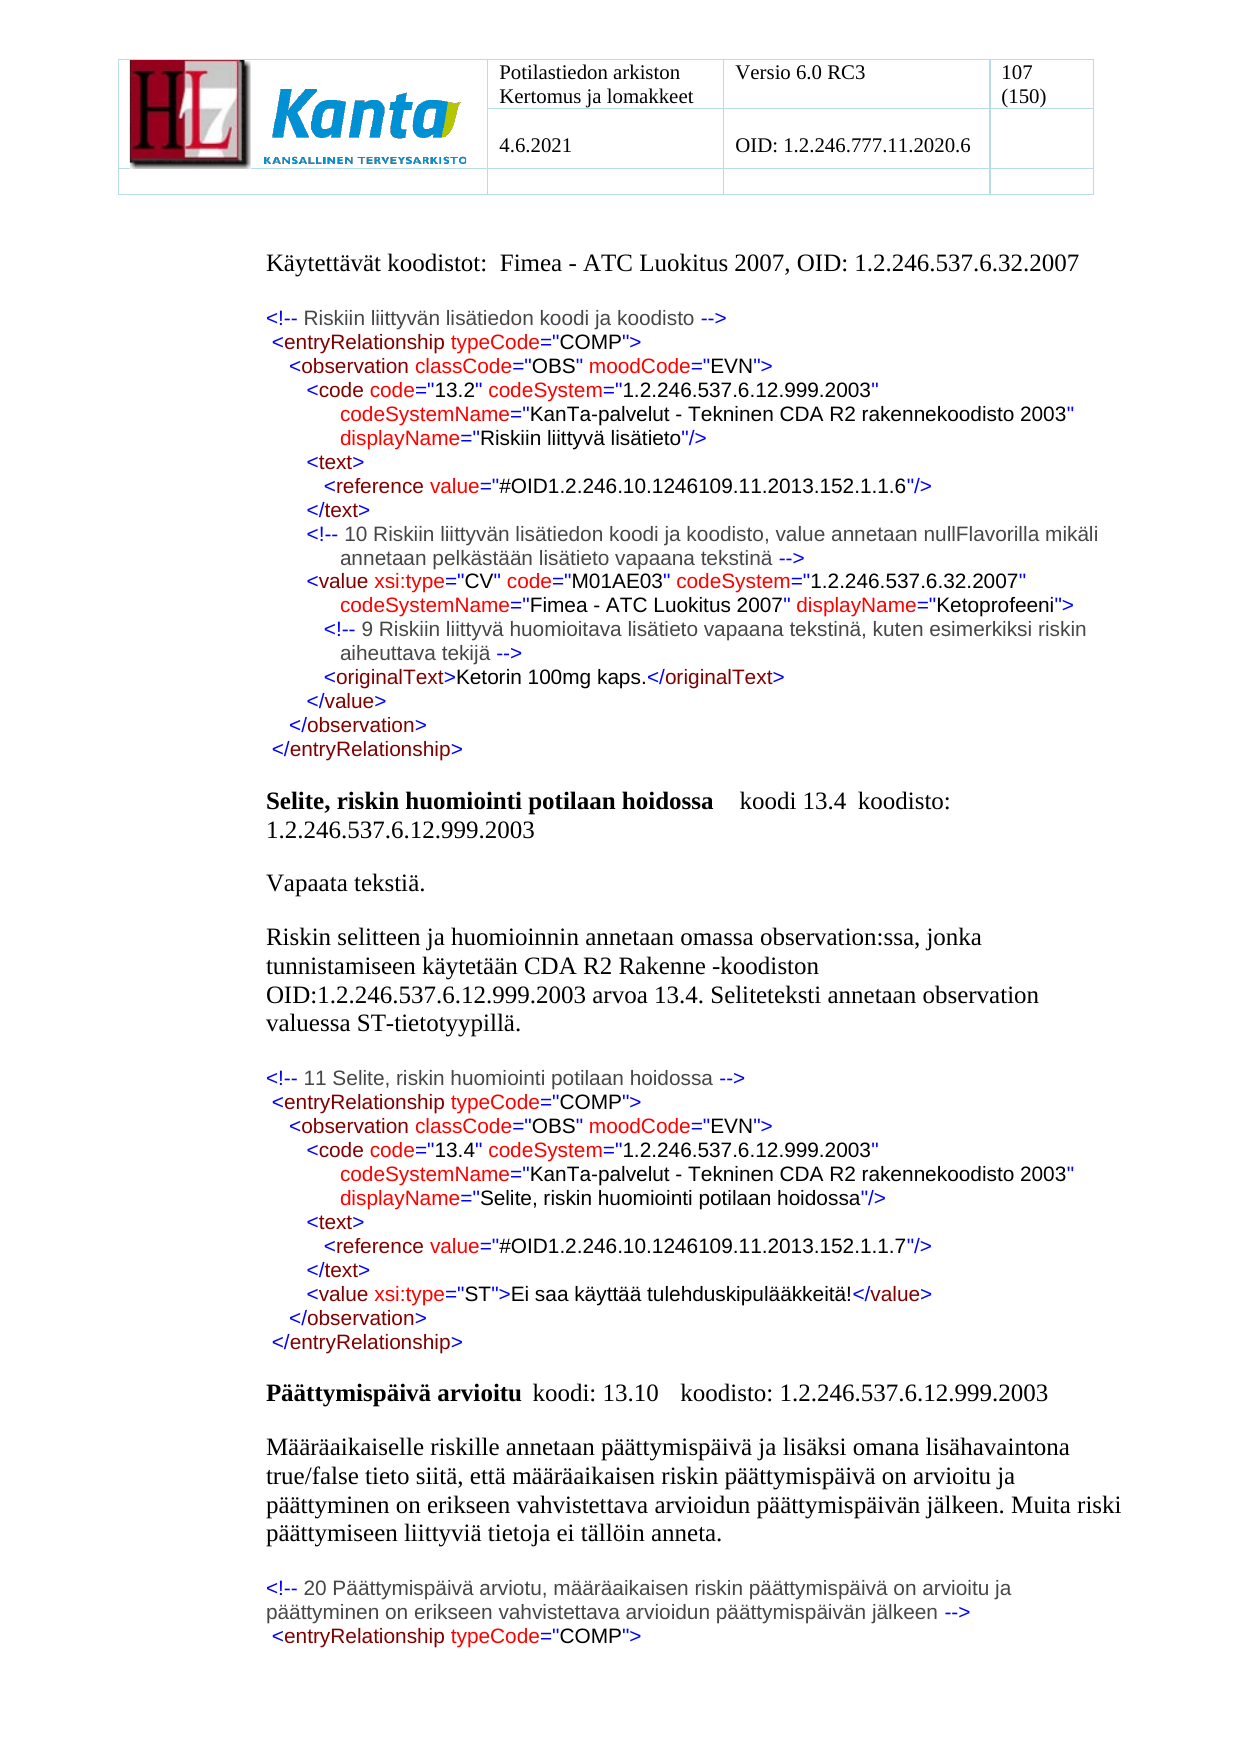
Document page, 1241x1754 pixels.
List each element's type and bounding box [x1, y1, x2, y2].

picture [129, 60, 252, 169]
picture [264, 89, 467, 164]
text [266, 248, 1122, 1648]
picture [290, 89, 304, 105]
